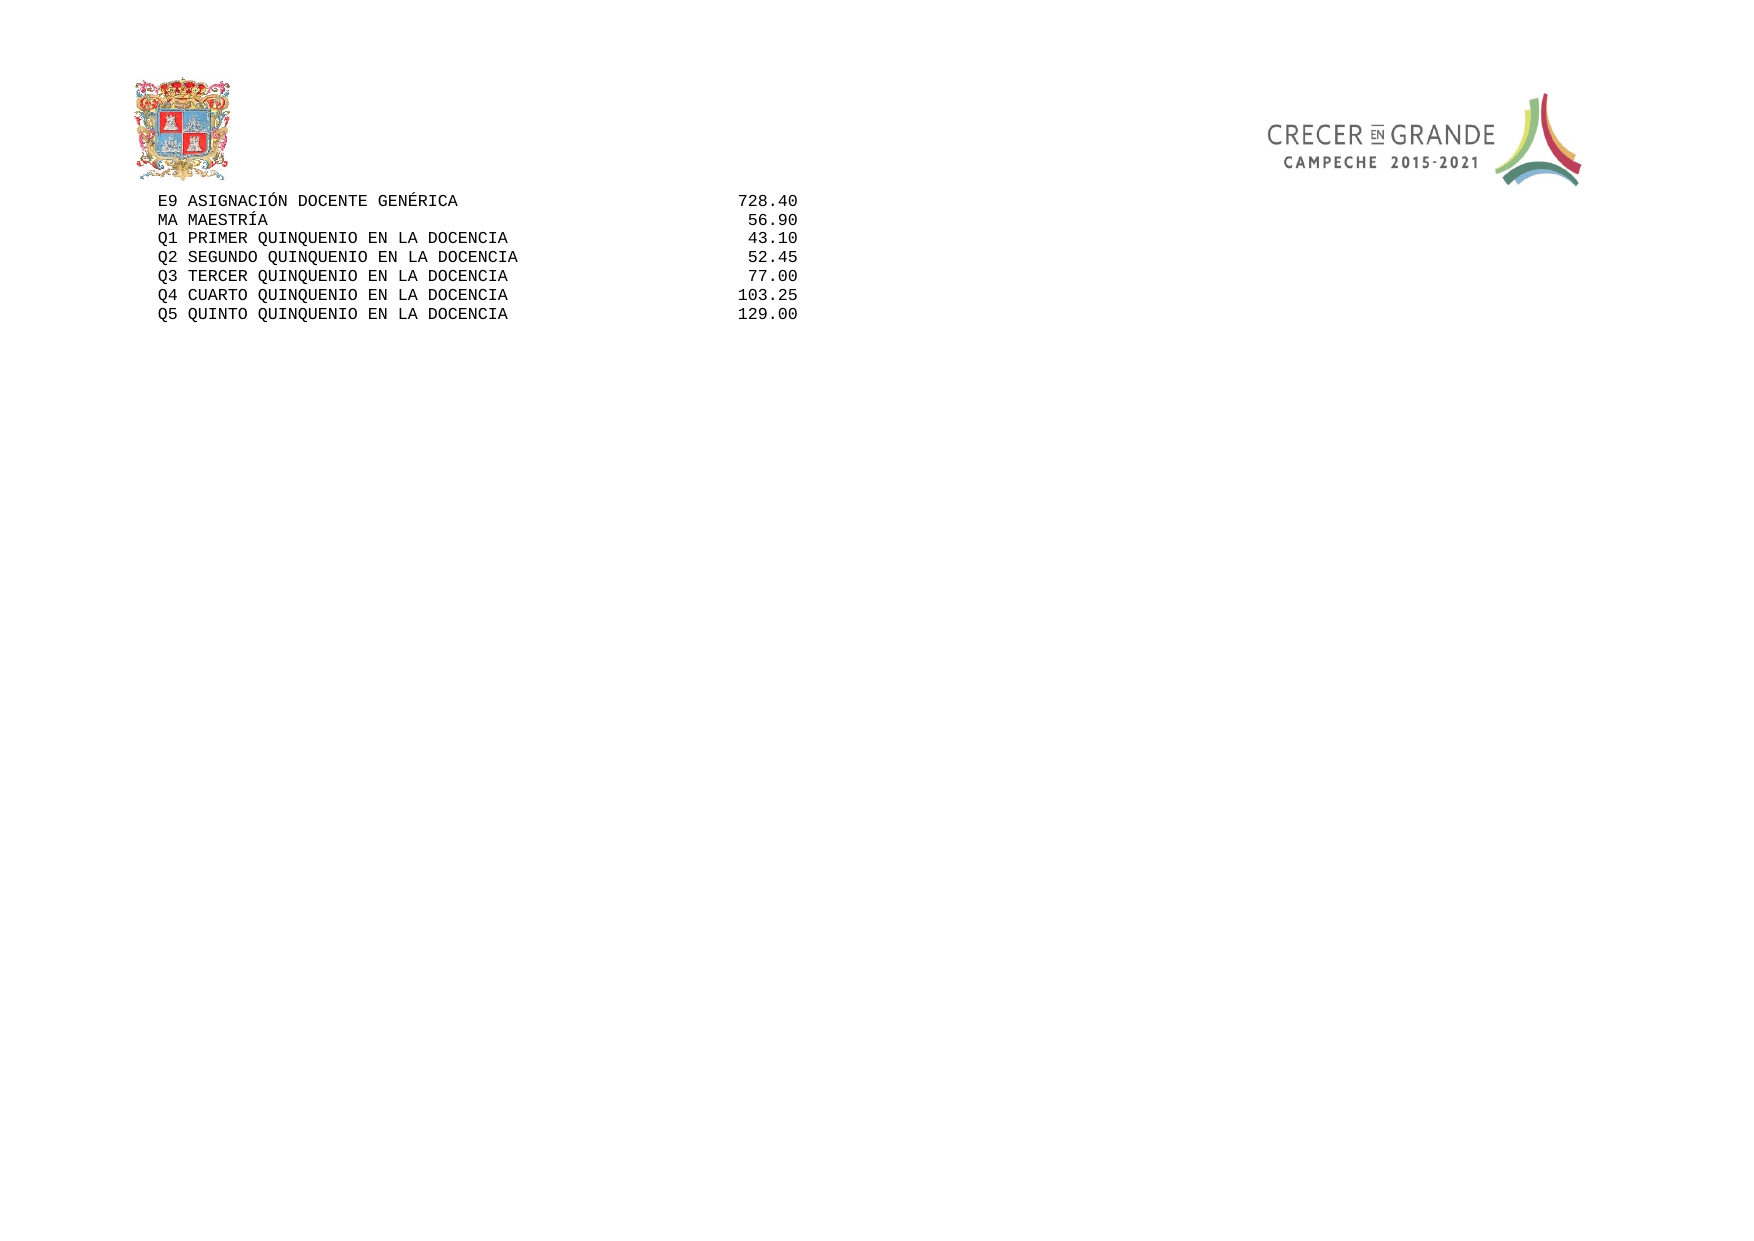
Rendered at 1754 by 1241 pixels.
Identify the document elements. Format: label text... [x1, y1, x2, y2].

text Q4 CUARTO QUINQUENIO EN LA DOCENCIA 103.25 [148, 287, 1606, 306]
text Q3 TERCER QUINQUENIO EN LA DOCENCIA 77.00 [148, 268, 1606, 287]
text E9 ASIGNACIÓN DOCENTE GENÉRICA 728.40 [148, 192, 1606, 211]
text Q2 SEGUNDO QUINQUENIO EN LA DOCENCIA 52.45 [148, 249, 1606, 268]
picture [133, 77, 231, 181]
text Q5 QUINTO QUINQUENIO EN LA DOCENCIA 129.00 [148, 306, 1606, 324]
text Q1 PRIMER QUINQUENIO EN LA DOCENCIA 43.10 [148, 230, 1606, 249]
text MA MAESTRÍA 56.90 [148, 211, 1606, 230]
picture [1262, 87, 1586, 190]
